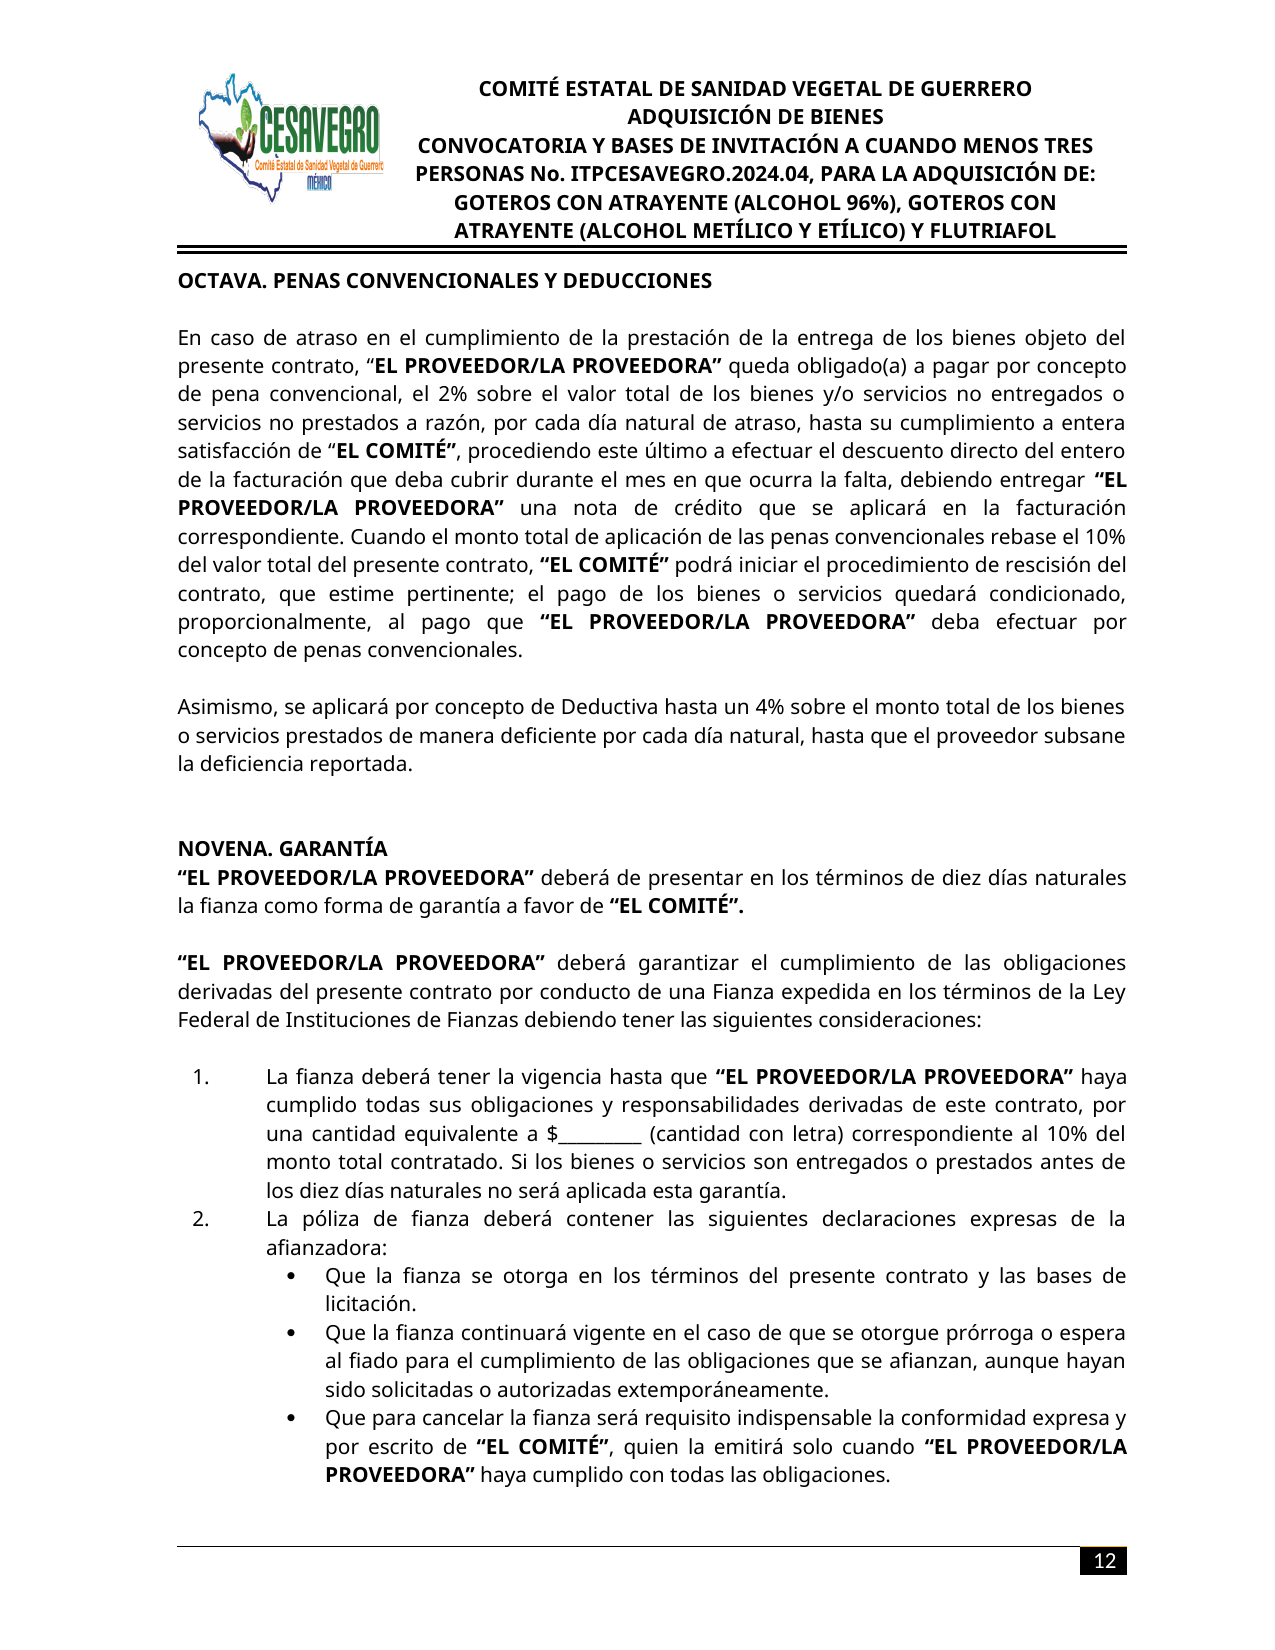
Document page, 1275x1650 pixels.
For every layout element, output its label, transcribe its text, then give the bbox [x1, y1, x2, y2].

text NOVENA. GARANTÍA [177, 834, 1127, 863]
text Asimismo, se aplicará por concepto de Deductiva hasta un 4% sobre el monto total de los bienes o servicios prestados de manera deficiente por cada día natural, hasta que el proveedor subsane la deficiencia reportada. [177, 692, 1127, 778]
text En caso de atraso en el cumplimiento de la prestación de la entrega de los bienes objeto del presente contrato, “EL PROVEEDOR/LA PROVEEDORA” queda obligado(a) a pagar por concepto de pena convencional, el 2% sobre el valor total de los bienes y/o servicios no entregados o servicios no prestados a razón, por cada día natural de atraso, hasta su cumplimiento a entera satisfacción de “EL COMITÉ”, procediendo este último a efectuar el descuento directo del entero de la facturación que deba cubrir durante el mes en que ocurra la falta, debiendo entregar “EL PROVEEDOR/LA PROVEEDORA” una nota de crédito que se aplicará en la facturación correspondiente. Cuando el monto total de aplicación de las penas convencionales rebase el 10% del valor total del presente contrato, “EL COMITÉ” podrá iniciar el procedimiento de rescisión del contrato, que estime pertinente; el pago de los bienes o servicios quedará condicionado, proporcionalmente, al pago que “EL PROVEEDOR/LA PROVEEDORA” deba efectuar por concepto de penas convencionales. [177, 323, 1127, 664]
list La fianza deberá tener la vigencia hasta que “EL PROVEEDOR/LA PROVEEDORA” haya cumplido todas sus obligaciones y responsabilidades derivadas de este contrato, por una cantidad equivalente a $_________ (cantidad con letra) correspondiente al 10% del monto total contratado. Si los bienes o servicios son entregados o prestados antes de los diez días naturales no será aplicada esta garantía. [192, 1062, 1127, 1204]
list Que la fianza se otorga en los términos del presente contrato y las bases de licitación. [287, 1261, 1127, 1318]
text “EL PROVEEDOR/LA PROVEEDORA” deberá garantizar el cumplimiento de las obligaciones derivadas del presente contrato por conducto de una Fianza expedida en los términos de la Ley Federal de Instituciones de Fianzas debiendo tener las siguientes consideraciones: [177, 948, 1127, 1034]
list La póliza de fianza deberá contener las siguientes declaraciones expresas de la afianzadora: [192, 1204, 1127, 1261]
text “EL PROVEEDOR/LA PROVEEDORA” deberá de presentar en los términos de diez días naturales la fianza como forma de garantía a favor de “EL COMITÉ”. [177, 863, 1127, 920]
picture [198, 73, 384, 205]
text OCTAVA. PENAS CONVENCIONALES Y DEDUCCIONES [177, 266, 1127, 294]
list Que la fianza continuará vigente en el caso de que se otorgue prórroga o espera al fiado para el cumplimiento de las obligaciones que se afianzan, aunque hayan sido solicitadas o autorizadas extemporáneamente. [287, 1318, 1127, 1403]
list Que para cancelar la fianza será requisito indispensable la conformidad expresa y por escrito de “EL COMITÉ”, quien la emitirá solo cuando “EL PROVEEDOR/LA PROVEEDORA” haya cumplido con todas las obligaciones. [287, 1403, 1127, 1489]
